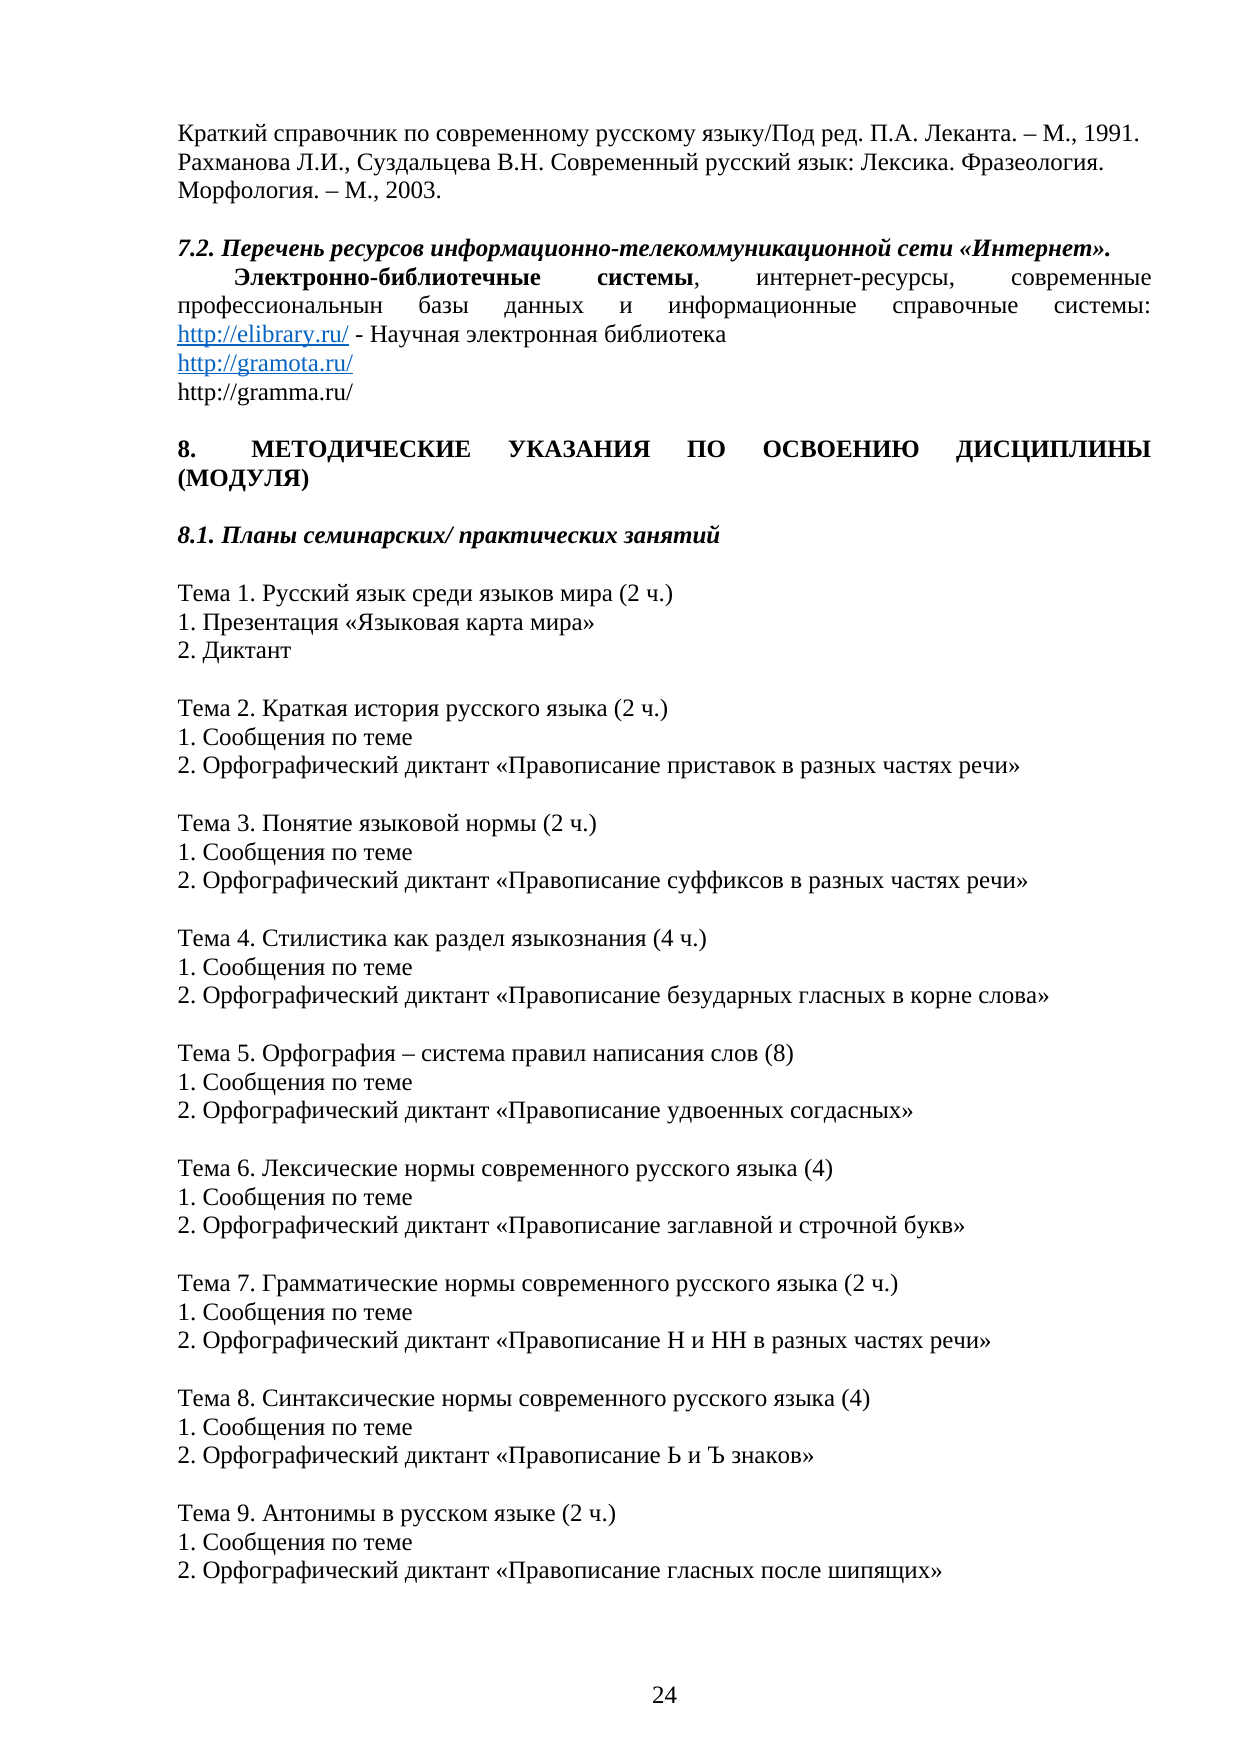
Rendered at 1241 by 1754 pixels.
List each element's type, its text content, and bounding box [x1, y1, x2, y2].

text Тема 6. Лексические нормы современного русского языка (4) [177, 1153, 1152, 1182]
text Краткий справочник по современному русскому языку/Под ред. П.А. Леканта. – М., 1991. [177, 118, 1152, 147]
text Электронно-библиотечные системы, интернет-ресурсы, современные профессиональнын базы данных и информационные справочные системы: http://elibrary.ru/ - Научная электронная библиотека [177, 262, 1152, 348]
text Тема 9. Антонимы в русском языке (2 ч.) [177, 1498, 1152, 1527]
text 1. Сообщения по теме [177, 1067, 1152, 1096]
text 1. Сообщения по теме [177, 837, 1152, 866]
text 1. Сообщения по теме [177, 1527, 1152, 1556]
text 2. Орфографический диктант «Правописание гласных после шипящих» [177, 1556, 1152, 1584]
text http://gramota.ru/ [177, 348, 1152, 377]
text 1. Сообщения по теме [177, 1182, 1152, 1211]
text 1. Сообщения по теме [177, 1297, 1152, 1326]
text 2. Орфографический диктант «Правописание приставок в разных частях речи» [177, 751, 1152, 779]
text Тема 1. Русский язык среди языков мира (2 ч.) [177, 578, 1152, 607]
text Тема 4. Стилистика как раздел языкознания (4 ч.) [177, 923, 1152, 952]
text 7.2. Перечень ресурсов информационно-телекоммуникационной сети «Интернет». [177, 233, 1152, 262]
text 1. Презентация «Языковая карта мира» [177, 607, 1152, 636]
text 2. Орфографический диктант «Правописание удвоенных согдасных» [177, 1096, 1152, 1124]
text 2. Диктант [177, 636, 1152, 664]
text 8. МЕТОДИЧЕСКИЕ УКАЗАНИЯ ПО ОСВОЕНИЮ ДИСЦИПЛИНЫ (МОДУЛЯ) [177, 434, 1152, 492]
text 2. Орфографический диктант «Правописание Н и НН в разных частях речи» [177, 1326, 1152, 1354]
text Тема 8. Синтаксические нормы современного русского языка (4) [177, 1383, 1152, 1412]
text 1. Сообщения по теме [177, 1412, 1152, 1441]
text Тема 7. Грамматические нормы современного русского языка (2 ч.) [177, 1268, 1152, 1297]
text 1. Сообщения по теме [177, 952, 1152, 981]
text 2. Орфографический диктант «Правописание заглавной и строчной букв» [177, 1211, 1152, 1239]
text Рахманова Л.И., Суздальцева В.Н. Современный русский язык: Лексика. Фразеология. Морфология. – М., 2003. [177, 147, 1152, 204]
text 2. Орфографический диктант «Правописание Ь и Ъ знаков» [177, 1441, 1152, 1469]
text Тема 5. Орфография – система правил написания слов (8) [177, 1038, 1152, 1067]
text Тема 2. Краткая история русского языка (2 ч.) [177, 693, 1152, 722]
text http://gramma.ru/ [177, 377, 1152, 406]
text 2. Орфографический диктант «Правописание безударных гласных в корне слова» [177, 981, 1152, 1009]
text 2. Орфографический диктант «Правописание суффиксов в разных частях речи» [177, 866, 1152, 894]
text 1. Сообщения по теме [177, 722, 1152, 751]
text Тема 3. Понятие языковой нормы (2 ч.) [177, 808, 1152, 837]
text 8.1. Планы семинарских/ практических занятий [177, 521, 1152, 549]
